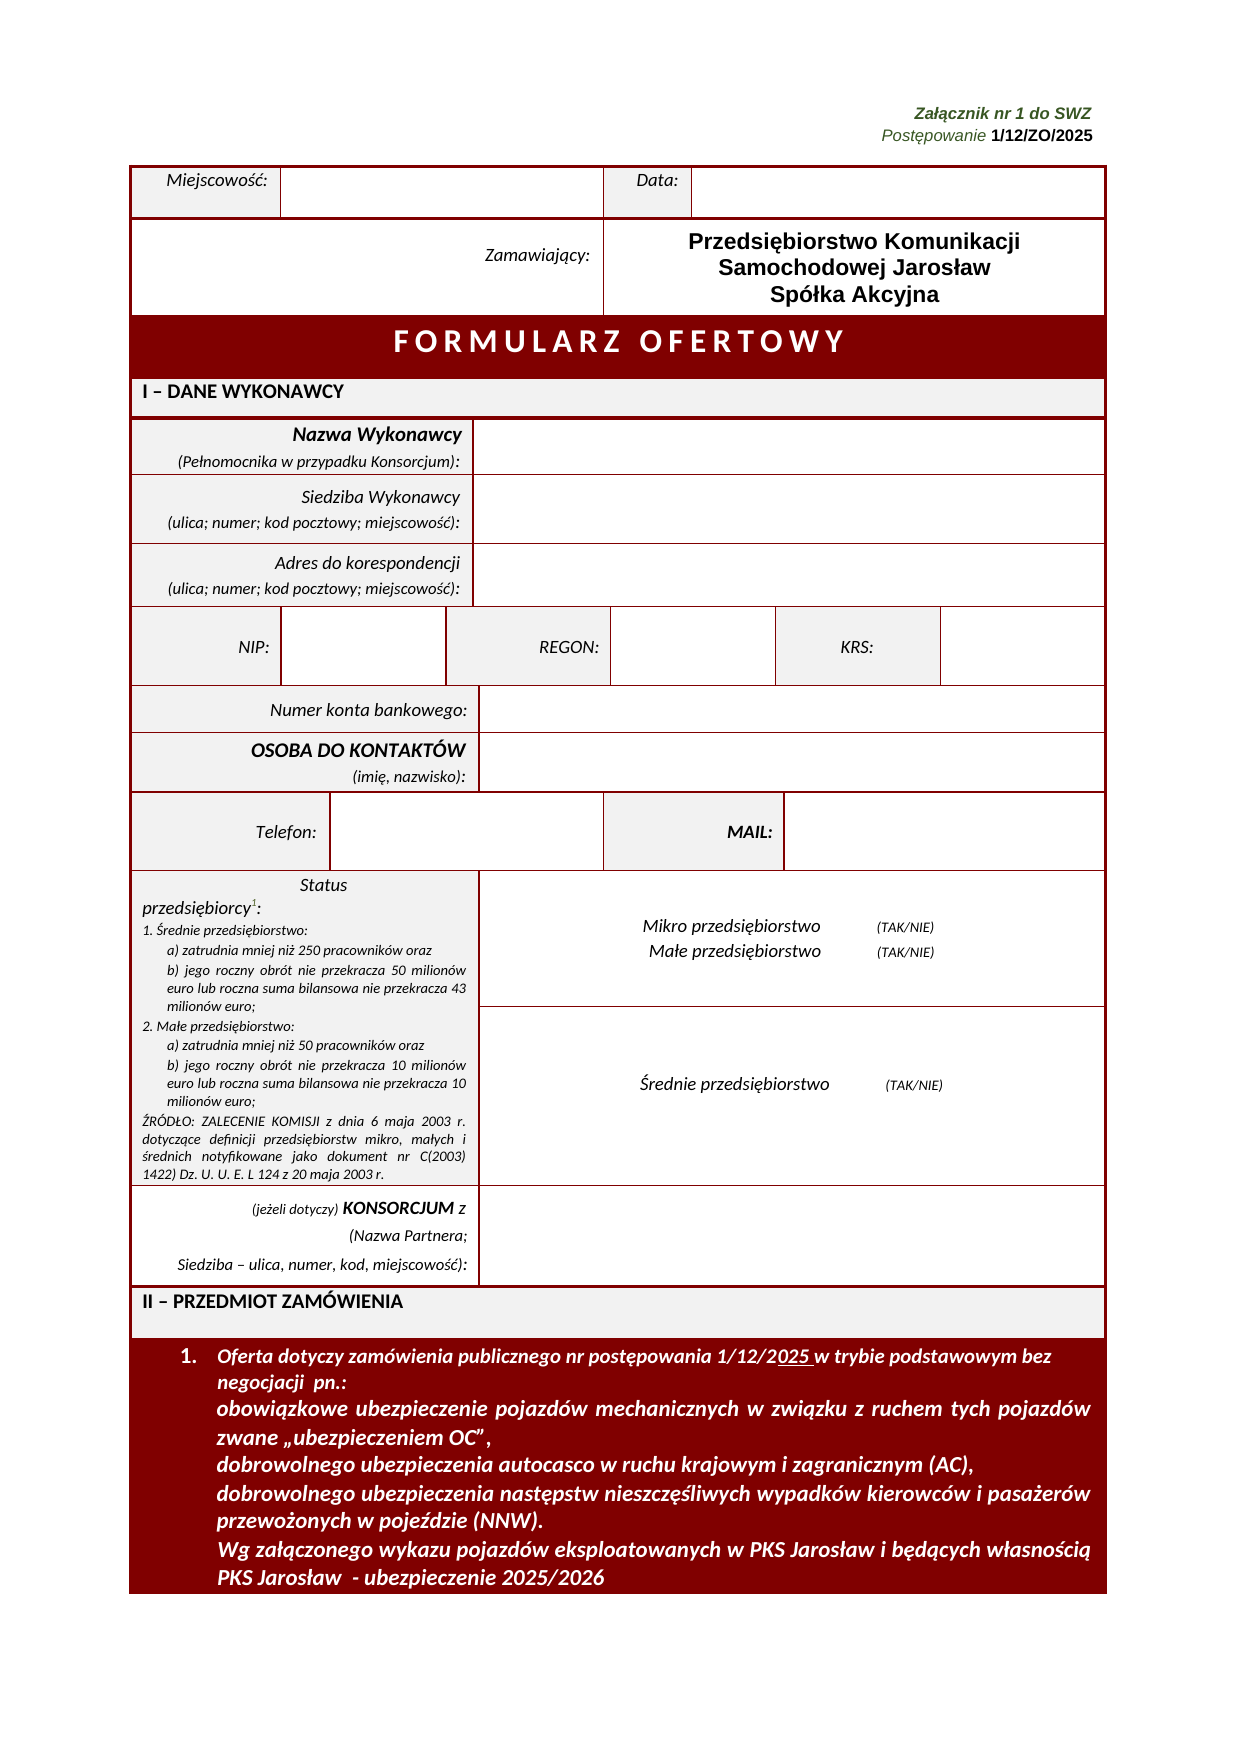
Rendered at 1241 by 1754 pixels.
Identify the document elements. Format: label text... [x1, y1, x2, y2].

table_cell [282, 607, 445, 685]
table_header [692, 168, 1104, 217]
table_cell NIP: [132, 607, 280, 685]
table_cell [785, 793, 1104, 870]
table_cell [480, 1186, 1104, 1285]
text Załącznik nr 1 do SWZ [148, 103, 1093, 123]
table_cell [480, 733, 1104, 791]
table_cell MAIL: [604, 793, 783, 870]
table_cell I – DANE WYKONAWCY [132, 379, 1104, 416]
table_cell Nazwa Wykonawcy (Pełnomocnika w przypadku Konsorcjum): [132, 420, 472, 474]
table_cell FORMULARZ OFERTOWY [132, 318, 1104, 375]
table_cell [331, 793, 603, 870]
table_cell (jeżeli dotyczy) KONSORCJUM z (Nazwa Partnera; Siedziba – ulica, numer, kod, miejscowość): [132, 1186, 478, 1285]
table_header [281, 168, 603, 217]
table_cell Status przedsiębiorcy1: 1. Średnie przedsiębiorstwo: a) zatrudnia mniej niż 250 pracowników oraz b) jego roczny obrót nie przekracza 50 milionów euro lub roczna suma bilansowa nie przekracza 43 milionów euro; 2. Małe przedsiębiorstwo: a) zatrudnia mniej niż 50 pracowników oraz b) jego roczny obrót nie przekracza 10 milionów euro lub roczna suma bilansowa nie przekracza 10 milionów euro; ŹRÓDŁO: ZALECENIE KOMISJI z dnia 6 maja 2003 r. dotyczące definicji przedsiębiorstw mikro, małych i średnich notyfikowane jako dokument nr C(2003) 1422) Dz. U. U. E. L 124 z 20 maja 2003 r. [132, 871, 478, 1185]
table_cell [941, 607, 1104, 685]
table_cell OSOBA DO KONTAKTÓW (imię, nazwisko): [132, 733, 478, 791]
table_cell [474, 475, 1104, 543]
table_cell Zamawiający: [132, 220, 603, 315]
table_cell KRS: [776, 607, 940, 685]
table_cell Przedsiębiorstwo Komunikacji Samochodowej Jarosław Spółka Akcyjna [604, 220, 1104, 315]
table_cell Numer konta bankowego: [132, 686, 478, 732]
table_cell Średnie przedsiębiorstwo (TAK/NIE) [480, 1007, 1104, 1185]
table_cell Oferta dotyczy zamówienia publicznego nr postępowania 1/12/2025 w trybie podstawowym bez negocjacji pn.: obowiązkowe ubezpieczenie pojazdów mechanicznych w związku z ruchem tych pojazdów zwane „ubezpieczeniem OC”, dobrowolnego ubezpieczenia autocasco w ruchu krajowym i zagranicznym (AC), dobrowolnego ubezpieczenia następstw nieszczęśliwych wypadków kierowców i pasażerów przewożonych w pojeździe (NNW). Wg załączonego wykazu pojazdów eksploatowanych w PKS Jarosław i będących własnością PKS Jarosław - ubezpieczenie 2025/2026 [132, 1341, 1104, 1591]
table_cell II – PRZEDMIOT ZAMÓWIENIA [132, 1288, 1104, 1338]
table_cell Siedziba Wykonawcy (ulica; numer; kod pocztowy; miejscowość): [132, 475, 472, 543]
table_header Data: [604, 168, 691, 217]
table_cell [611, 607, 775, 685]
table_header Miejscowość: [132, 168, 280, 217]
table_cell [474, 420, 1104, 474]
table_cell [474, 544, 1104, 606]
text Postępowanie 1/12/ZO/2025 [148, 126, 1093, 145]
table_cell REGON: [447, 607, 610, 685]
table_cell Adres do korespondencji (ulica; numer; kod pocztowy; miejscowość): [132, 544, 472, 606]
table_cell Telefon: [132, 793, 329, 870]
table_cell [480, 686, 1104, 732]
table_cell Mikro przedsiębiorstwo (TAK/NIE) Małe przedsiębiorstwo (TAK/NIE) [480, 871, 1104, 1006]
